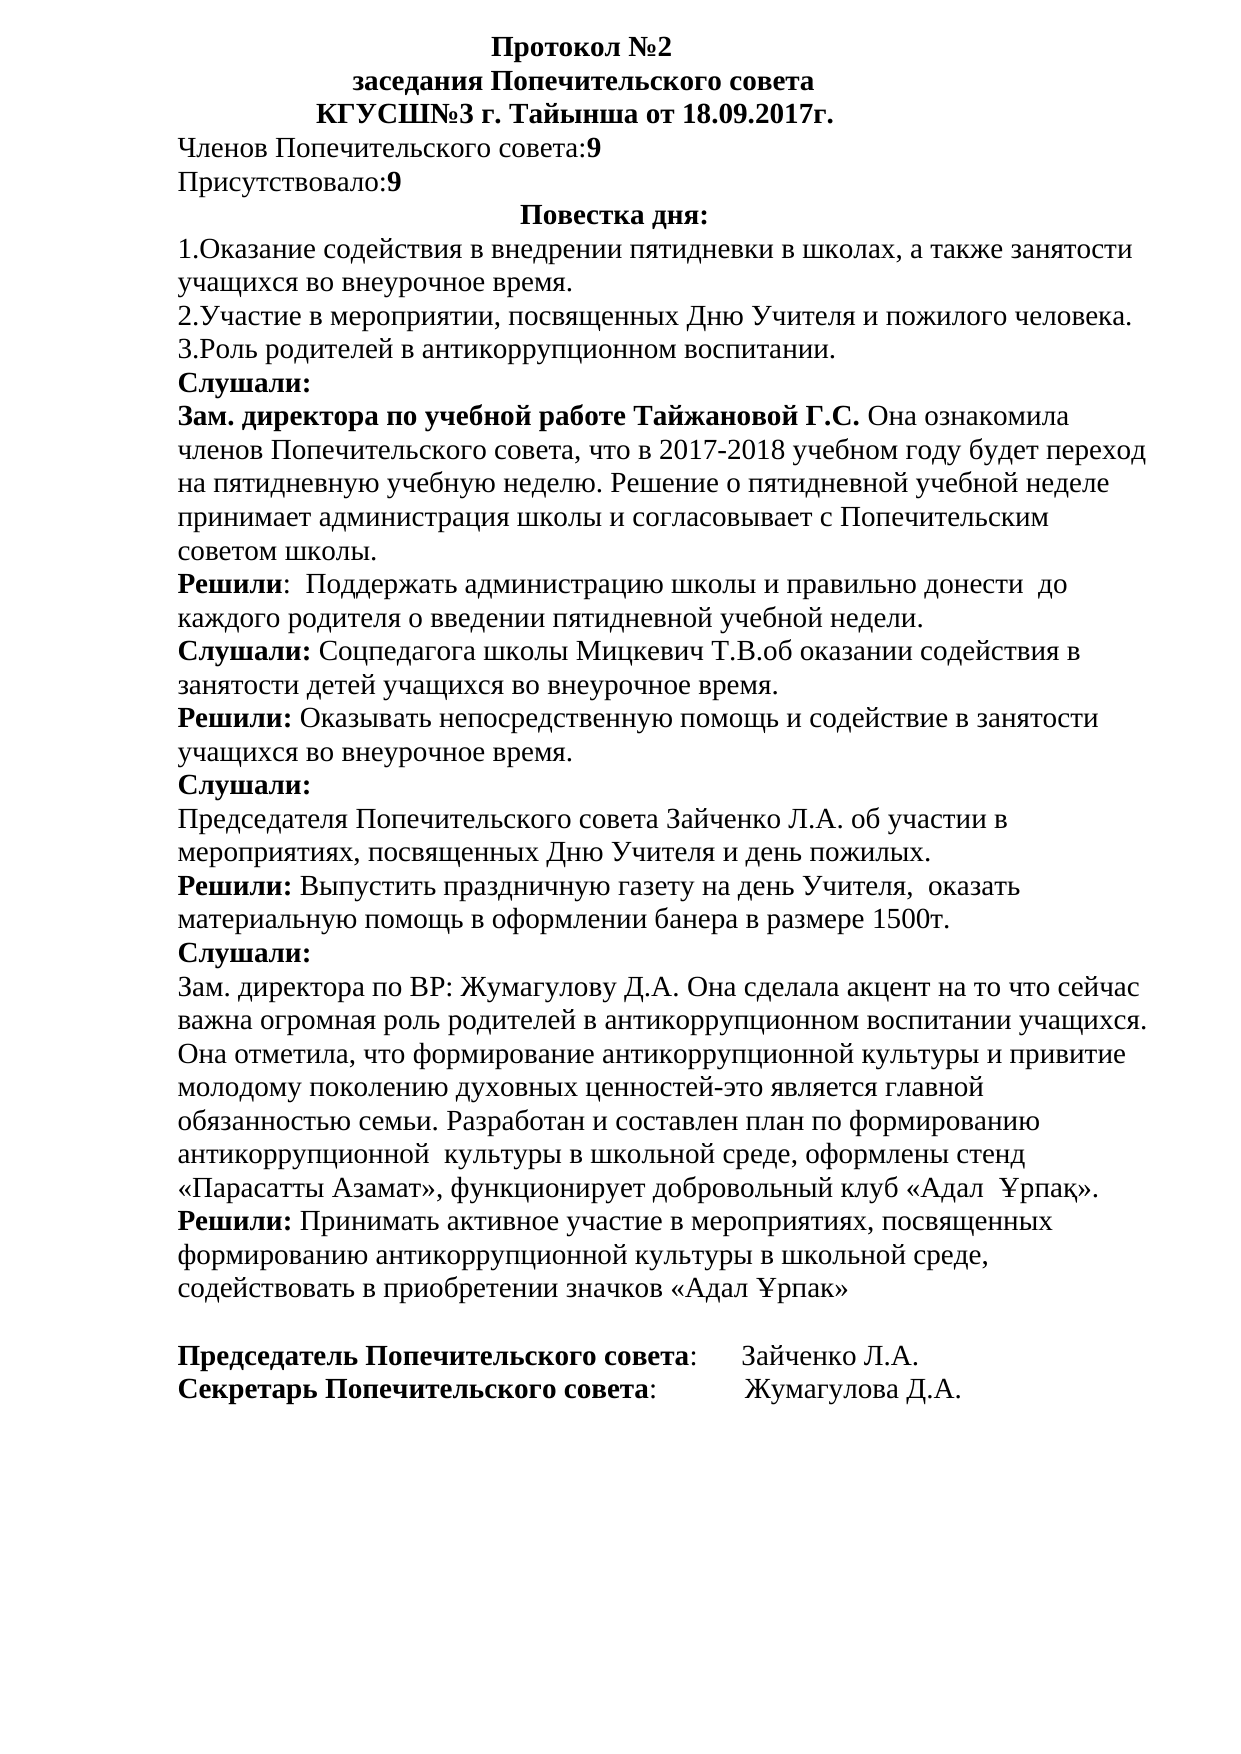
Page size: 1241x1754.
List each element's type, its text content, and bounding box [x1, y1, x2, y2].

text Секретарь Попечительского совета: Жумагулова Д.А. [177, 1371, 1152, 1405]
text Зам. директора по ВР: Жумагулову Д.А. Она сделала акцент на то что сейчас важна огромная роль родителей в антикоррупционном воспитании учащихся. Она отметила, что формирование антикоррупционной культуры и привитие молодому поколению духовных ценностей-это является главной обязанностью семьи. Разработан и составлен план по формированию антикоррупционной культуры в школьной среде, оформлены стенд «Парасатты Азамат», функционирует добровольный клуб «Адал Ұрпақ». [177, 969, 1152, 1203]
text КГУСШ№3 г. Тайынша от 18.09.2017г. [177, 97, 1152, 130]
text Слушали: [177, 935, 1152, 969]
text Членов Попечительского совета:9 [177, 130, 1152, 164]
text Решили: Оказывать непосредственную помощь и содействие в занятости учащихся во внеурочное время. [177, 700, 1152, 767]
text заседания Попечительского совета [177, 63, 1152, 97]
text Слушали: [177, 767, 1152, 801]
text 2.Участие в мероприятии, посвященных Дню Учителя и пожилого человека. [177, 298, 1152, 331]
text Протокол №2 [177, 29, 1152, 63]
text Решили: Принимать активное участие в мероприятиях, посвященных формированию антикоррупционной культуры в школьной среде, содействовать в приобретении значков «Адал Ұрпак» [177, 1203, 1152, 1304]
text 1.Оказание содействия в внедрении пятидневки в школах, а также занятости учащихся во внеурочное время. [177, 231, 1152, 298]
text Председателя Попечительского совета Зайченко Л.А. об участии в мероприятиях, посвященных Дню Учителя и день пожилых. [177, 801, 1152, 868]
text Решили: Поддержать администрацию школы и правильно донести до каждого родителя о введении пятидневной учебной недели. [177, 566, 1152, 633]
text Присутствовало:9 [177, 164, 1152, 197]
text Повестка дня: [177, 197, 1152, 231]
text Слушали: Соцпедагога школы Мицкевич Т.В.об оказании содействия в занятости детей учащихся во внеурочное время. [177, 633, 1152, 700]
text Решили: Выпустить праздничную газету на день Учителя, оказать материальную помощь в оформлении банера в размере 1500т. [177, 868, 1152, 935]
text Зам. директора по учебной работе Тайжановой Г.С. Она ознакомила членов Попечительского совета, что в 2017-2018 учебном году будет переход на пятидневную учебную неделю. Решение о пятидневной учебной неделе принимает администрация школы и согласовывает с Попечительским советом школы. [177, 398, 1152, 566]
text 3.Роль родителей в антикоррупционном воспитании. [177, 331, 1152, 365]
text Председатель Попечительского совета: Зайченко Л.А. [177, 1338, 1152, 1371]
text Слушали: [177, 365, 1152, 398]
